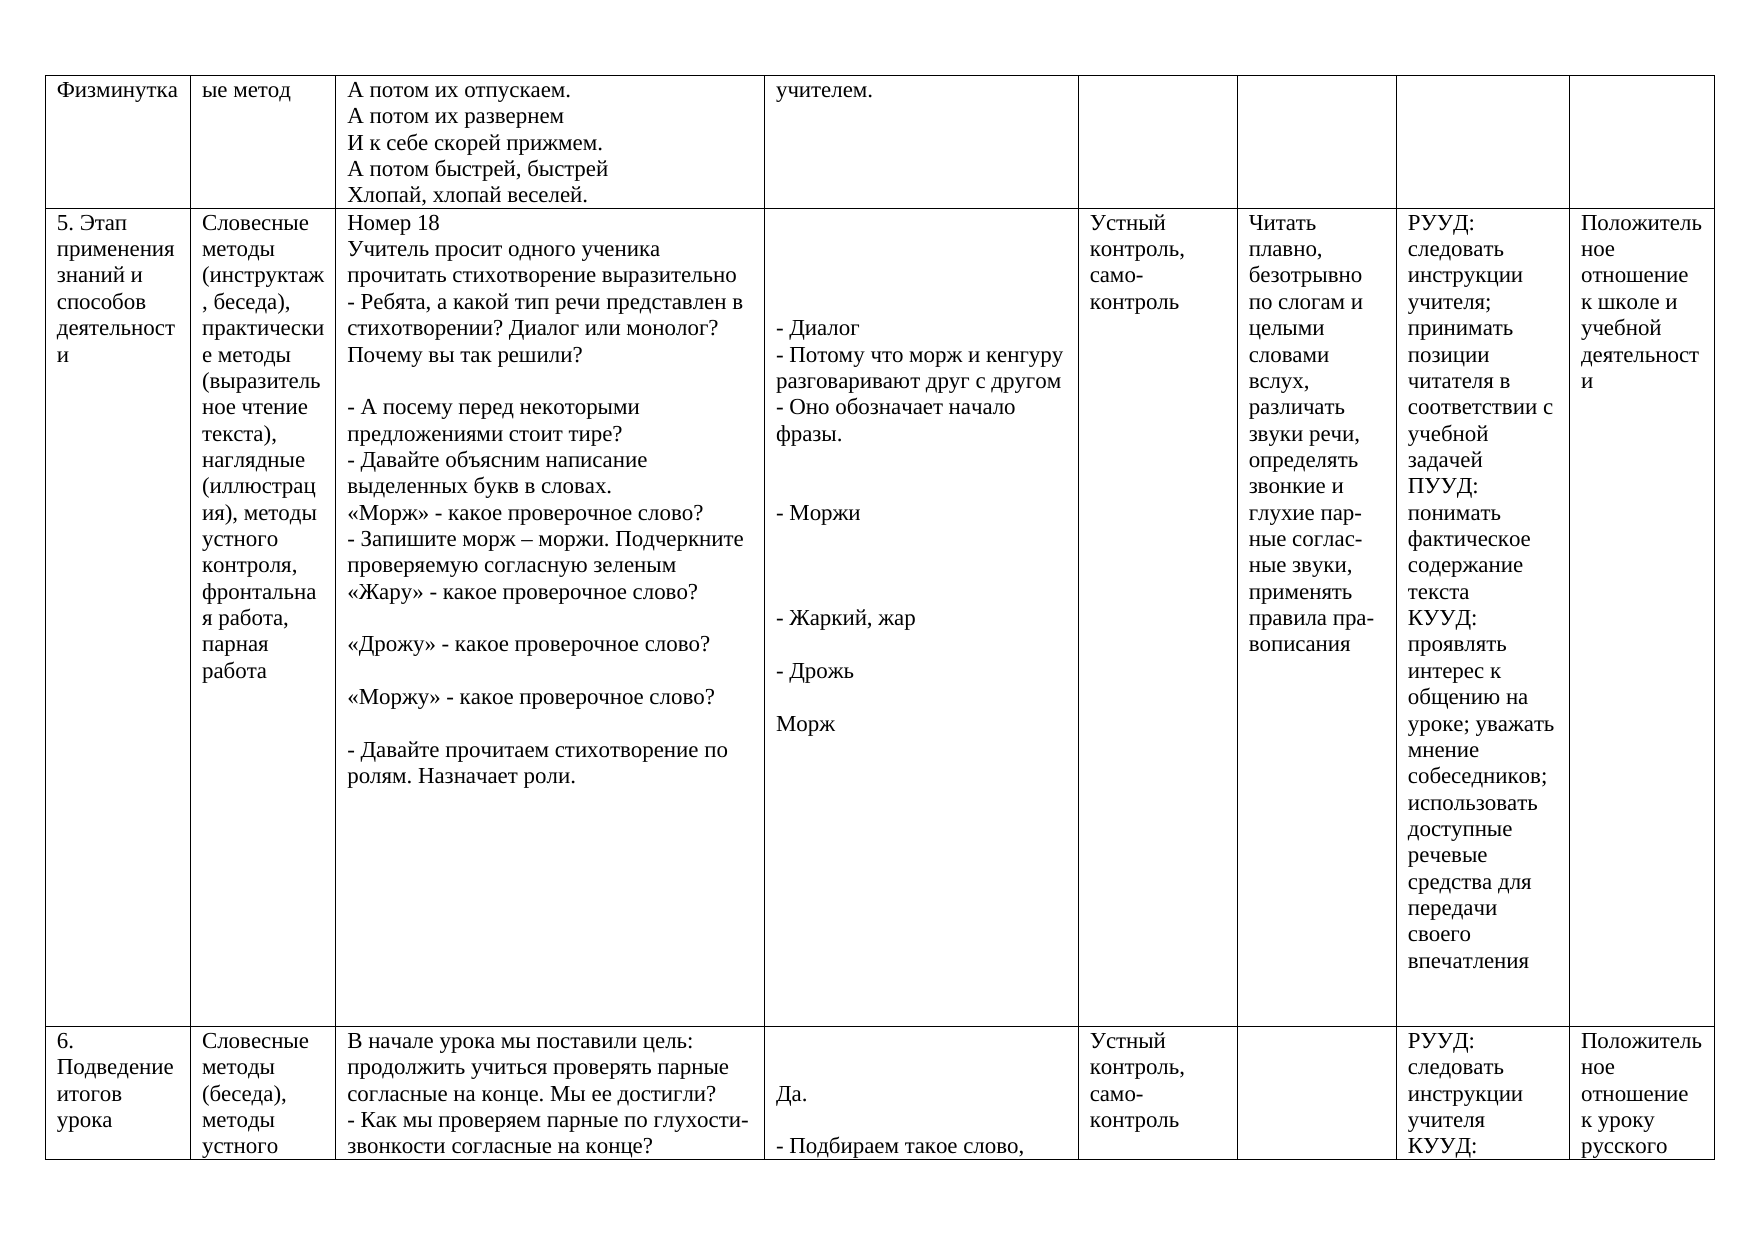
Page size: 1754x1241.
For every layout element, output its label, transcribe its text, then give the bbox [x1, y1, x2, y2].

table_cell [1238, 76, 1396, 208]
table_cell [336, 76, 764, 208]
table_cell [336, 1027, 764, 1159]
table_cell 4. Физминутка [46, 76, 190, 208]
table_cell [1079, 76, 1237, 208]
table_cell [191, 1027, 335, 1159]
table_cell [46, 1027, 190, 1159]
table_cell [1238, 1027, 1396, 1159]
table_cell - Диалог - Потому что морж и кенгуру разговаривают друг с другом - Оно обозначает начало фразы. - Моржи - Жаркий, жар - Дрожь Морж [765, 209, 1078, 1026]
table_cell Устный контроль, само-контроль [1079, 209, 1237, 1026]
table_cell Читать плавно, безотрывно по слогам и целыми словами вслух, различать звуки речи, определять звонкие и глухие пар-ные соглас-ные звуки, применять правила пра-вописания [1238, 209, 1396, 1026]
table_cell Номер 18 Учитель просит одного ученика прочитать стихотворение выразительно - Ребята, а какой тип речи представлен в стихотворении? Диалог или монолог? Почему вы так решили? - А посему перед некоторыми предложениями стоит тире? - Давайте объясним написание выделенных букв в словах. «Морж» - какое проверочное слово? - Запишите морж – моржи. Подчеркните проверяемую согласную зеленым «Жару» - какое проверочное слово? «Дрожу» - какое проверочное слово? «Моржу» - какое проверочное слово? - Давайте прочитаем стихотворение по ролям. Назначает роли. [336, 209, 764, 1026]
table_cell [765, 76, 1078, 208]
table_cell Словесные методы (инструктаж, беседа), практические методы (выразительное чтение текста), наглядные (иллюстрация), методы устного контроля, фронтальная работа, парная работа [191, 209, 335, 1026]
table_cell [1079, 1027, 1237, 1159]
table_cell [1397, 1027, 1569, 1159]
table_cell Фронтальные метод [191, 76, 335, 208]
table_cell Положительное отношение к школе и учебной деятельности [1570, 209, 1714, 1026]
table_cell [1570, 1027, 1714, 1159]
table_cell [765, 1027, 1078, 1159]
table_cell РУУД: следовать инструкции учителя; принимать позиции читателя в соответствии с учебной задачей ПУУД: понимать фактическое содержание текста КУУД: проявлять интерес к общению на уроке; уважать мнение собеседников; использовать доступные речевые средства для передачи своего впечатления [1397, 209, 1569, 1026]
table_cell 5. Этап применения знаний и способов деятельности [46, 209, 190, 1026]
table_cell [1570, 76, 1714, 208]
table_cell [1397, 76, 1569, 208]
